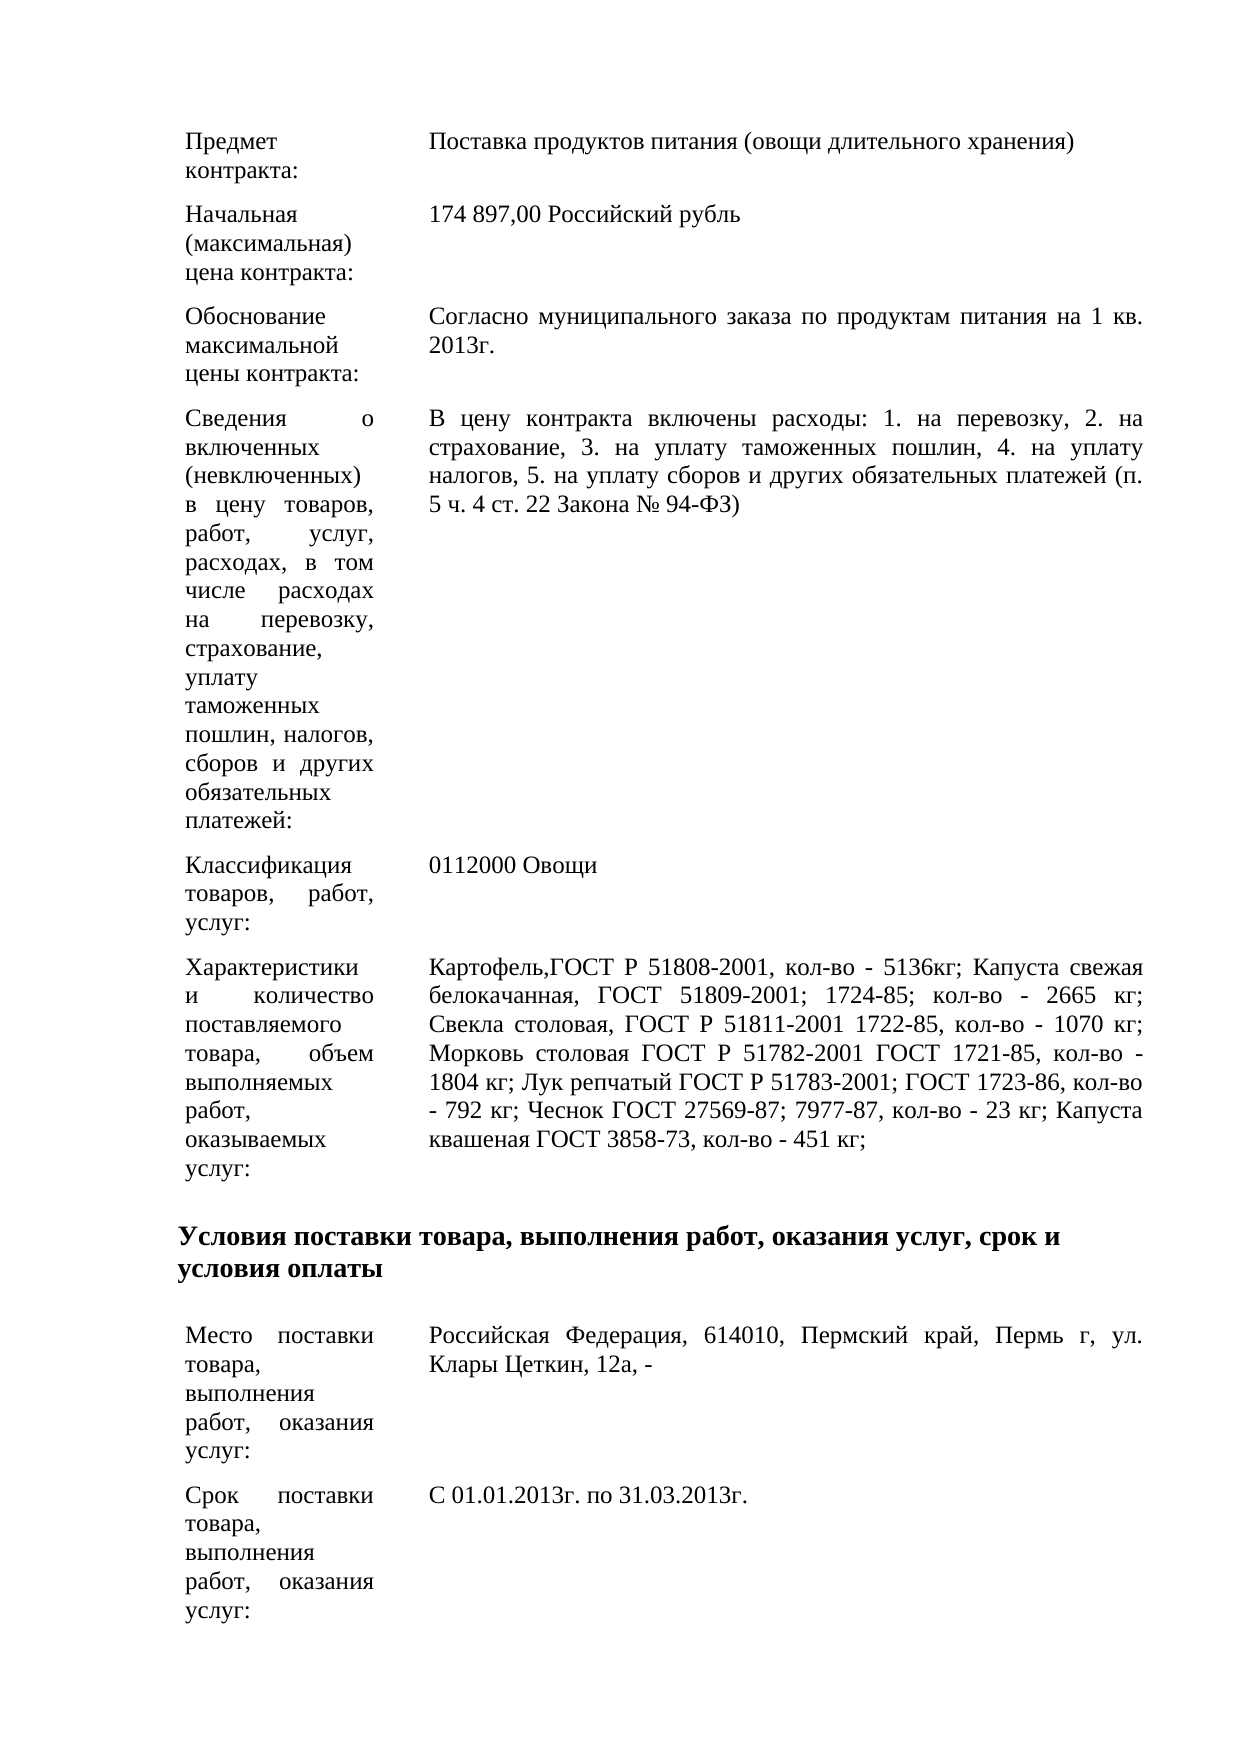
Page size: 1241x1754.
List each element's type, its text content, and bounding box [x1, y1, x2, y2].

table_cell Срок поставки товара, выполнения работ, оказания услуг: [177, 1472, 421, 1631]
table_cell Согласно муниципального заказа по продуктам питания на 1 кв. 2013г. [421, 293, 1152, 395]
text Условия поставки товара, выполнения работ, оказания услуг, срок и условия оплаты [177, 1218, 1152, 1283]
table_header Место поставки товара, выполнения работ, оказания услуг: [177, 1313, 421, 1472]
table_cell Начальная (максимальная) цена контракта: [177, 191, 421, 293]
table_cell Обоснование максимальной цены контракта: [177, 293, 421, 395]
table_cell Классификация товаров, работ, услуг: [177, 842, 421, 944]
table_cell Картофель,ГОСТ Р 51808-2001, кол-во - 5136кг; Капуста свежая белокачанная, ГОСТ 51809-2001; 1724-85; кол-во - 2665 кг; Свекла столовая, ГОСТ Р 51811-2001 1722-85, кол-во - 1070 кг; Морковь столовая ГОСТ Р 51782-2001 ГОСТ 1721-85, кол-во - 1804 кг; Лук репчатый ГОСТ Р 51783-2001; ГОСТ 1723-86, кол-во - 792 кг; Чеснок ГОСТ 27569-87; 7977-87, кол-во - 23 кг; Капуста квашеная ГОСТ 3858-73, кол-во - 451 кг; [421, 944, 1152, 1189]
table_cell В цену контракта включены расходы: 1. на перевозку, 2. на страхование, 3. на уплату таможенных пошлин, 4. на уплату налогов, 5. на уплату сборов и других обязательных платежей (п. 5 ч. 4 ст. 22 Закона № 94-ФЗ) [421, 395, 1152, 842]
table_cell С 01.01.2013г. по 31.03.2013г. [421, 1472, 1152, 1631]
table_cell Сведения о включенных (невключенных) в цену товаров, работ, услуг, расходах, в том числе расходах на перевозку, страхование, уплату таможенных пошлин, налогов, сборов и других обязательных платежей: [177, 395, 421, 842]
table_header Российская Федерация, 614010, Пермский край, Пермь г, ул. Клары Цеткин, 12а, - [421, 1313, 1152, 1472]
table_header Поставка продуктов питания (овощи длительного хранения) [421, 118, 1152, 191]
table_cell Характеристики и количество поставляемого товара, объем выполняемых работ, оказываемых услуг: [177, 944, 421, 1189]
table_cell 174 897,00 Российский рубль [421, 191, 1152, 293]
table_header Предмет контракта: [177, 118, 421, 191]
table_cell 0112000 Овощи [421, 842, 1152, 944]
